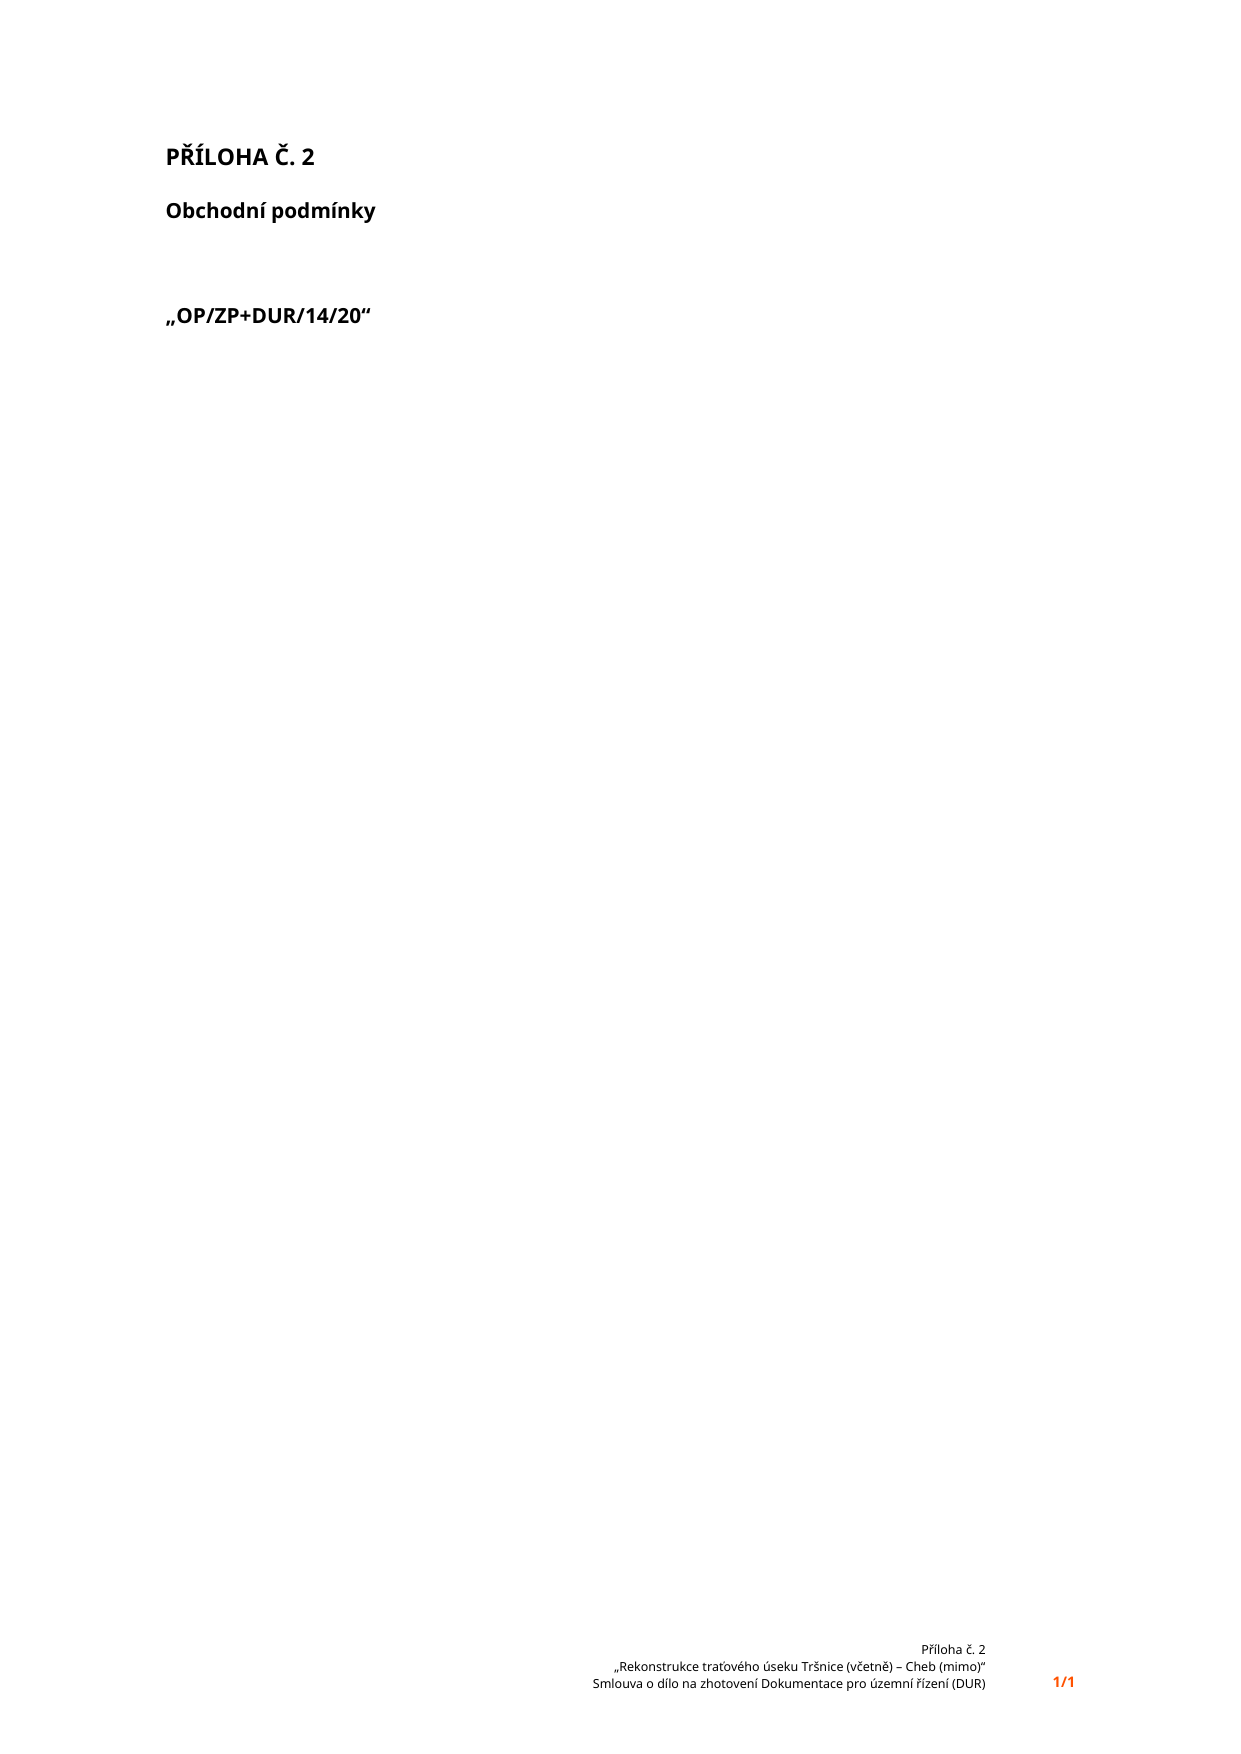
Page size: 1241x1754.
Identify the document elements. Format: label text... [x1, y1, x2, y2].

text „OP/ZP+DUR/14/20“ [165, 301, 1075, 329]
text Obchodní podmínky [165, 197, 1075, 225]
text Příloha č. 2 [165, 141, 1075, 173]
